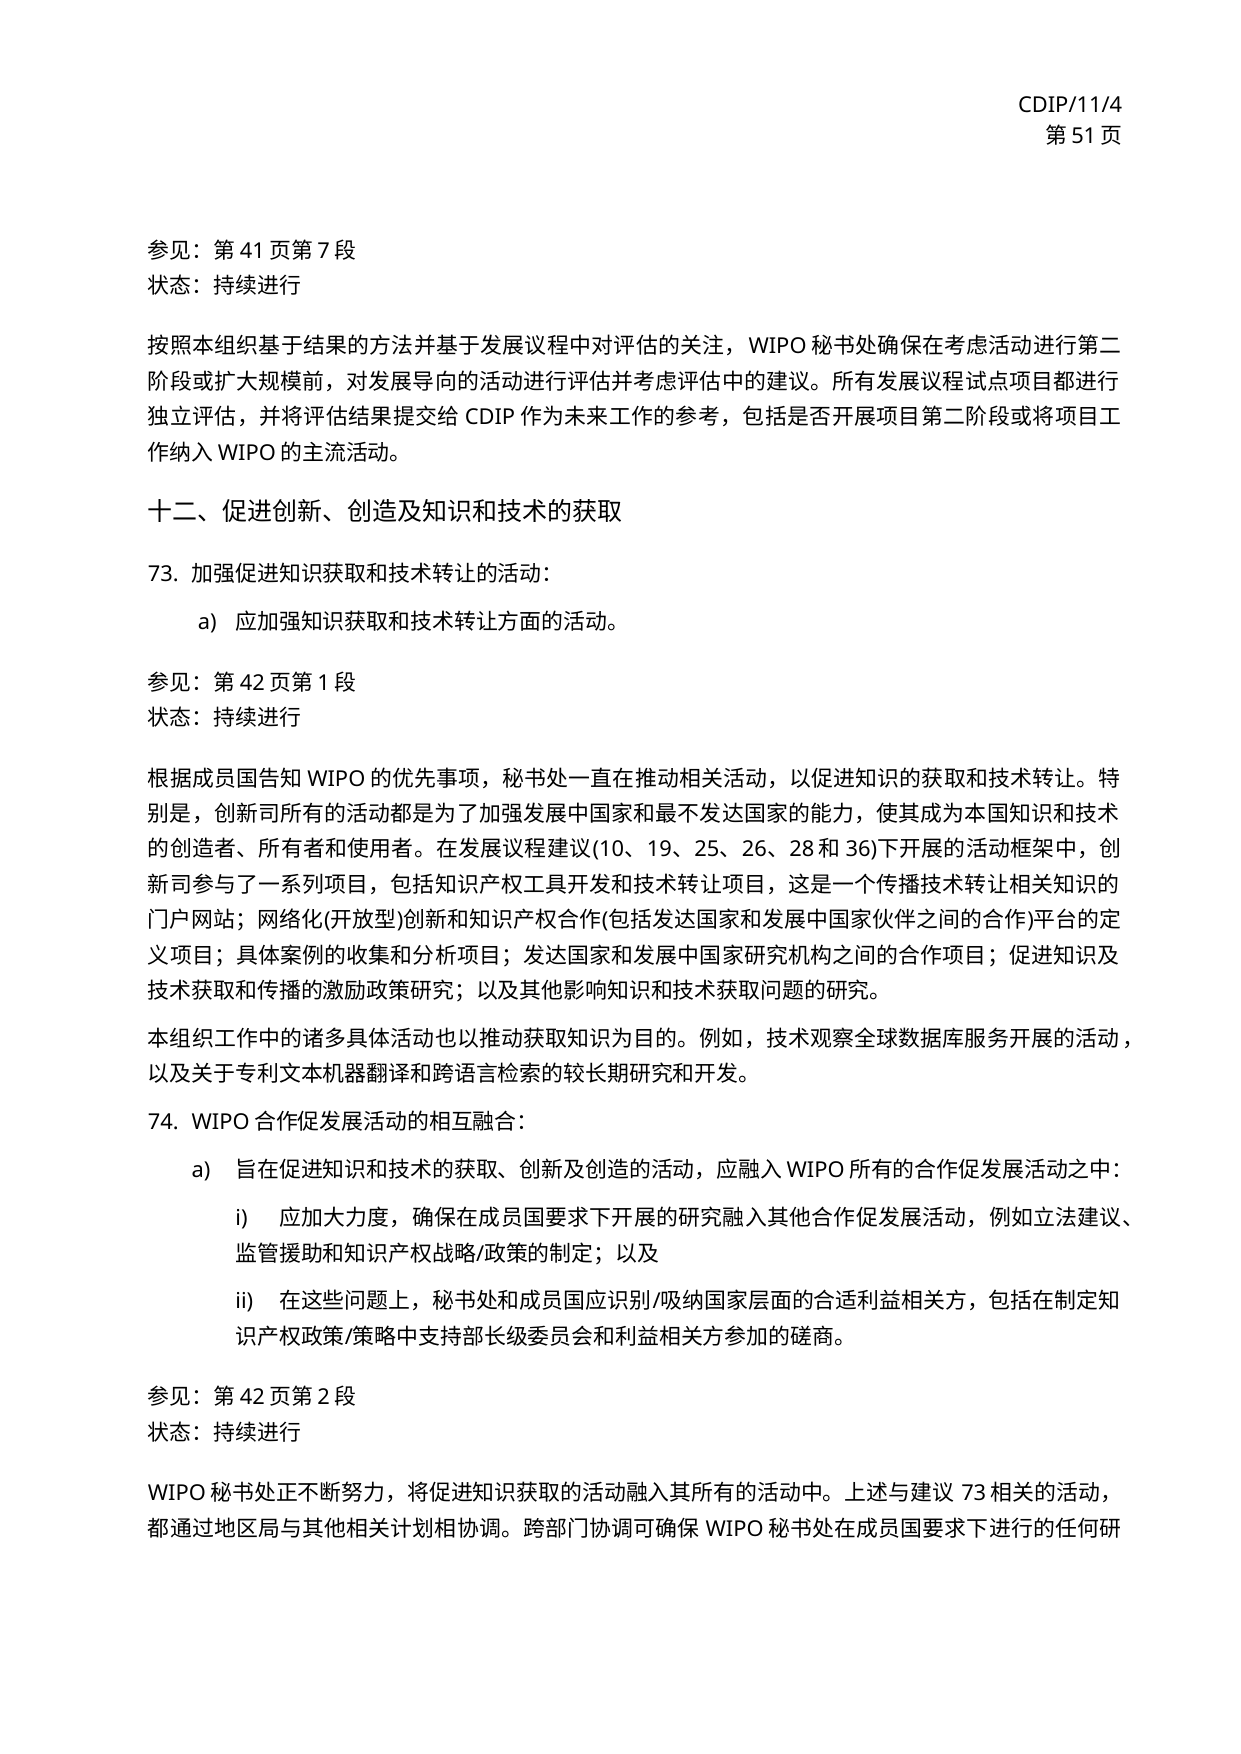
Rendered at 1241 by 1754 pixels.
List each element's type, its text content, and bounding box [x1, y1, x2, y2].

text i) 应加大力度，确保在成员国要求下开展的研究融入其他合作促发展活动，例如立法建议、监管援助和知识产权战略/政策的制定；以及 [235, 1196, 1122, 1267]
text 按照本组织基于结果的方法并基于发展议程中对评估的关注，WIPO秘书处确保在考虑活动进行第二阶段或扩大规模前，对发展导向的活动进行评估并考虑评估中的建议。所有发展议程试点项目都进行独立评估，并将评估结果提交给CDIP作为未来工作的参考，包括是否开展项目第二阶段或将项目工作纳入WIPO的主流活动。 [148, 325, 1122, 466]
text 本组织工作中的诸多具体活动也以推动获取知识为目的。例如，技术观察全球数据库服务开展的活动，以及关于专利文本机器翻译和跨语言检索的较长期研究和开发。 [148, 1017, 1122, 1088]
text 状态：持续进行 [148, 1411, 1122, 1446]
text 74. WIPO合作促发展活动的相互融合： [148, 1101, 1122, 1136]
text a) 应加强知识获取和技术转让方面的活动。 [198, 601, 1122, 636]
text 参见：第41页第7段 [148, 229, 1122, 264]
text 73. 加强促进知识获取和技术转让的活动： [148, 553, 1122, 588]
text ii) 在这些问题上，秘书处和成员国应识别/吸纳国家层面的合适利益相关方，包括在制定知识产权政策/策略中支持部长级委员会和利益相关方参加的磋商。 [235, 1280, 1122, 1351]
text 状态：持续进行 [148, 696, 1122, 732]
text 十二、促进创新、创造及知识和技术的获取 [148, 491, 1122, 528]
text 参见：第42页第1段 [148, 661, 1122, 696]
text 参见：第42页第2段 [148, 1376, 1122, 1411]
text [148, 1471, 1122, 1542]
text 根据成员国告知WIPO的优先事项，秘书处一直在推动相关活动，以促进知识的获取和技术转让。特别是，创新司所有的活动都是为了加强发展中国家和最不发达国家的能力，使其成为本国知识和技术的创造者、所有者和使用者。在发展议程建议(10、19、25、26、28和36)下开展的活动框架中，创新司参与了一系列项目，包括知识产权工具开发和技术转让项目，这是一个传播技术转让相关知识的门户网站；网络化(开放型)创新和知识产权合作(包括发达国家和发展中国家伙伴之间的合作)平台的定义项目；具体案例的收集和分析项目；发达国家和发展中国家研究机构之间的合作项目；促进知识及技术获取和传播的激励政策研究；以及其他影响知识和技术获取问题的研究。 [148, 757, 1122, 1005]
text 状态：持续进行 [148, 264, 1122, 300]
text a) 旨在促进知识和技术的获取、创新及创造的活动，应融入WIPO所有的合作促发展活动之中： [148, 1148, 1122, 1184]
